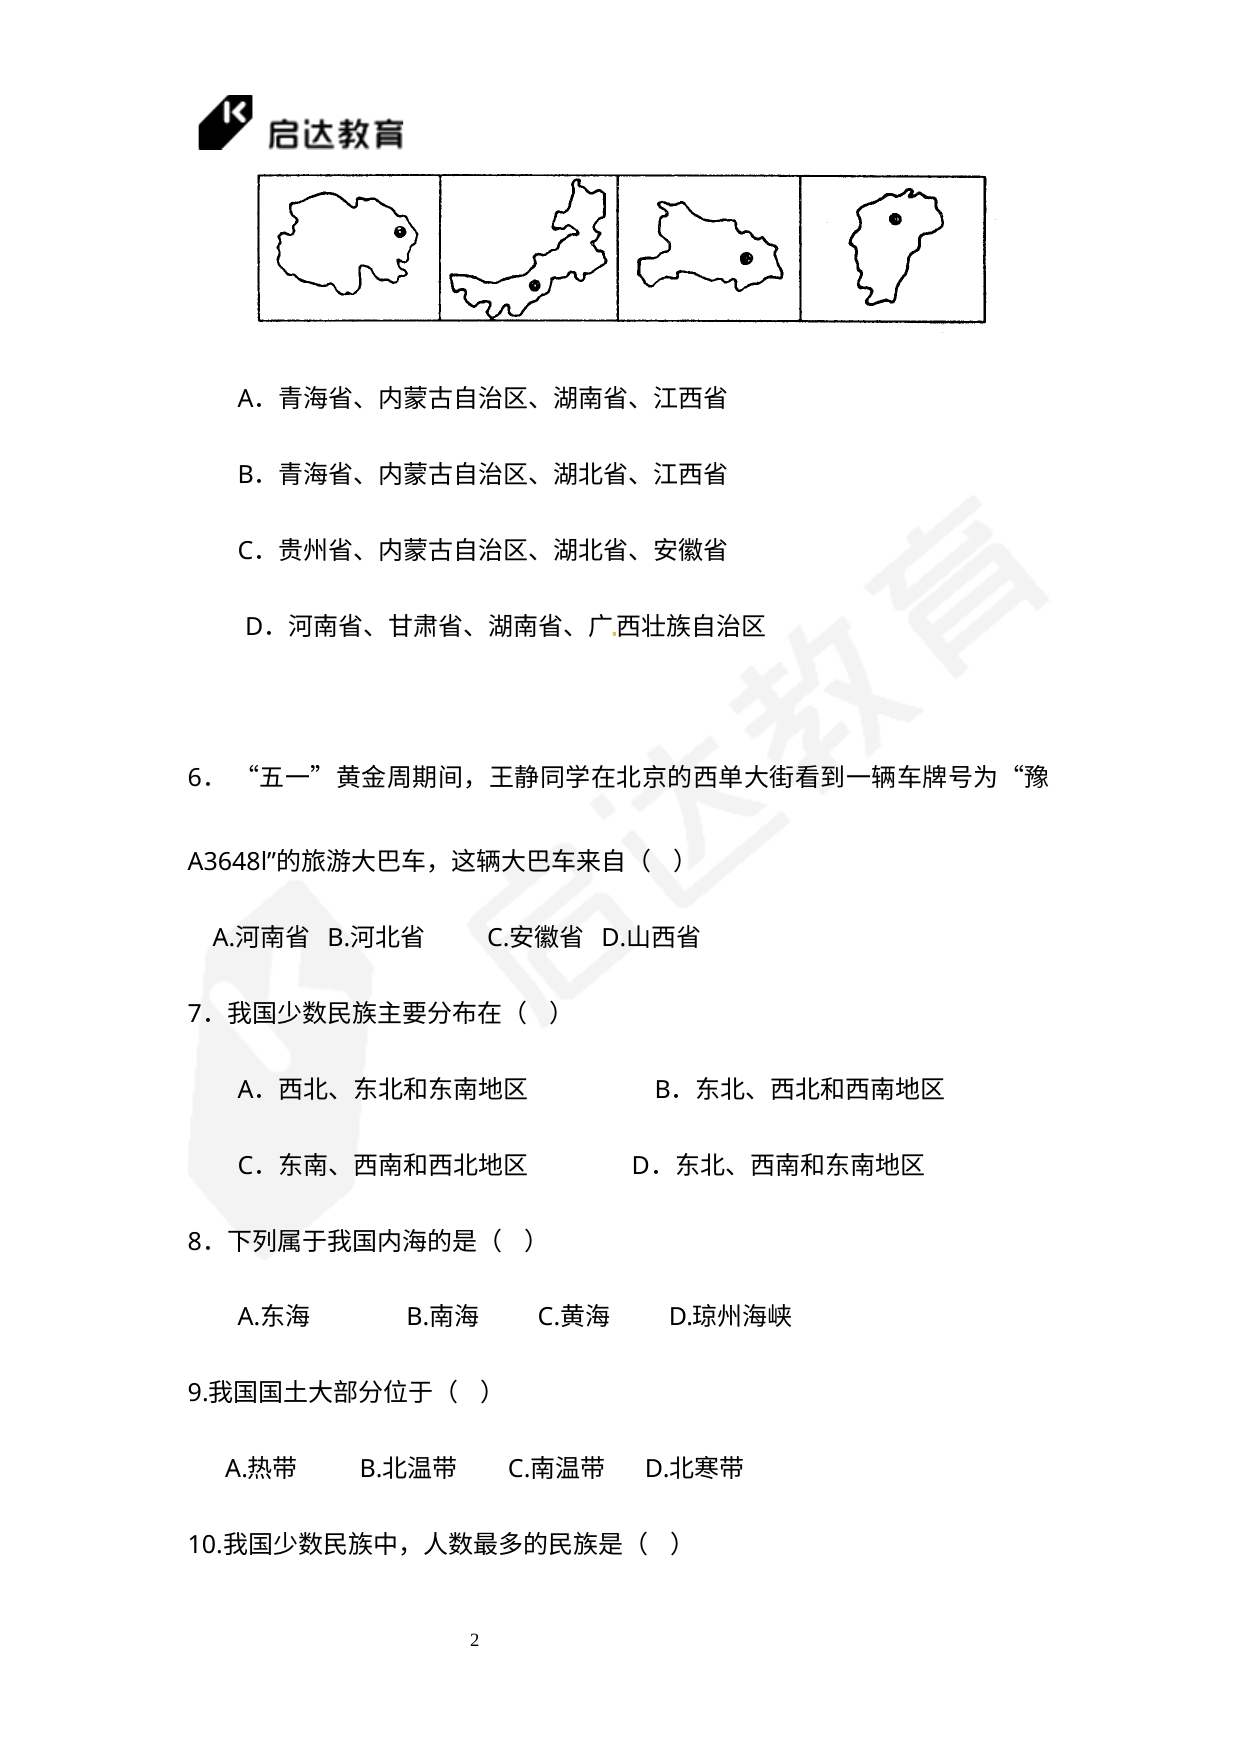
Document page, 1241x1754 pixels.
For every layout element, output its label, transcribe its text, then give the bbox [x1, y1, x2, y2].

text 6． “五一”黄金周期间，王静同学在北京的西单大街看到一辆车牌号为“豫A3648l”的旅游大巴车，这辆大巴车来自（ ） [187, 743, 1053, 892]
text A.东海 B.南海 C.黄海 D.琼州海峡 [187, 1282, 1053, 1347]
text B．青海省、内蒙古自治区、湖北省、江西省 [187, 440, 1053, 505]
picture [243, 162, 997, 335]
text A．西北、东北和东南地区 B．东北、西北和西南地区 [187, 1055, 1053, 1120]
text 9.我国国土大部分位于（ ） [187, 1358, 1053, 1423]
text A.热带 B.北温带 C.南温带 D.北寒带 [187, 1434, 1053, 1499]
text C．东南、西南和西北地区 D．东北、西南和东南地区 [187, 1131, 1053, 1196]
text 7．我国少数民族主要分布在（ ） [187, 979, 1053, 1044]
text C．贵州省、内蒙古自治区、湖北省、安徽省 [187, 516, 1053, 581]
text D．河南省、甘肃省、湖南省、广西壮族自治区 [187, 592, 1053, 657]
text 10.我国少数民族中，人数最多的民族是（ ） [187, 1510, 1053, 1575]
picture [198, 95, 404, 150]
text A.河南省 B.河北省 C.安徽省 D.山西省 [187, 903, 1053, 968]
text A．青海省、内蒙古自治区、湖南省、江西省 [187, 364, 1053, 429]
text 8．下列属于我国内海的是（ ） [187, 1207, 1053, 1272]
